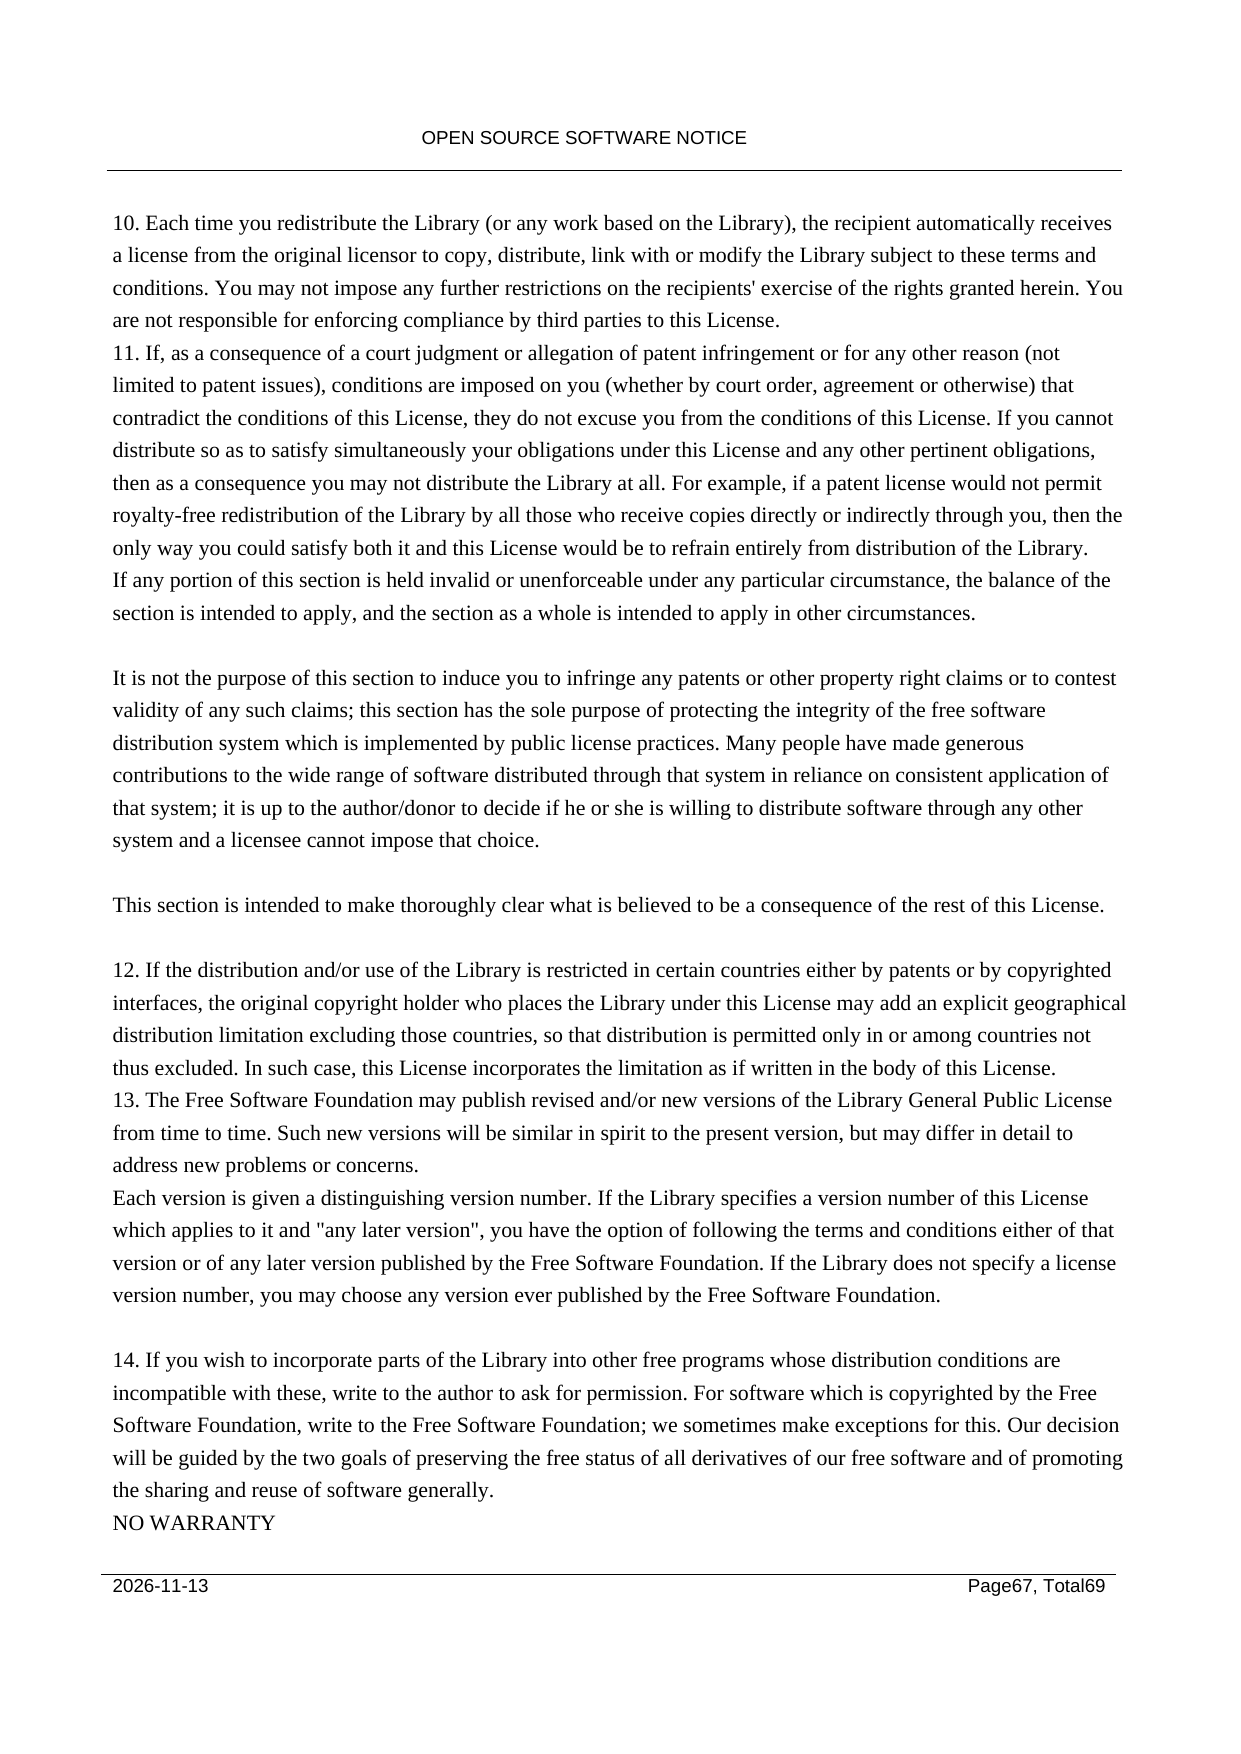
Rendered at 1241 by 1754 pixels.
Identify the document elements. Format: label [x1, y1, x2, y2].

text [112, 206, 1128, 1539]
